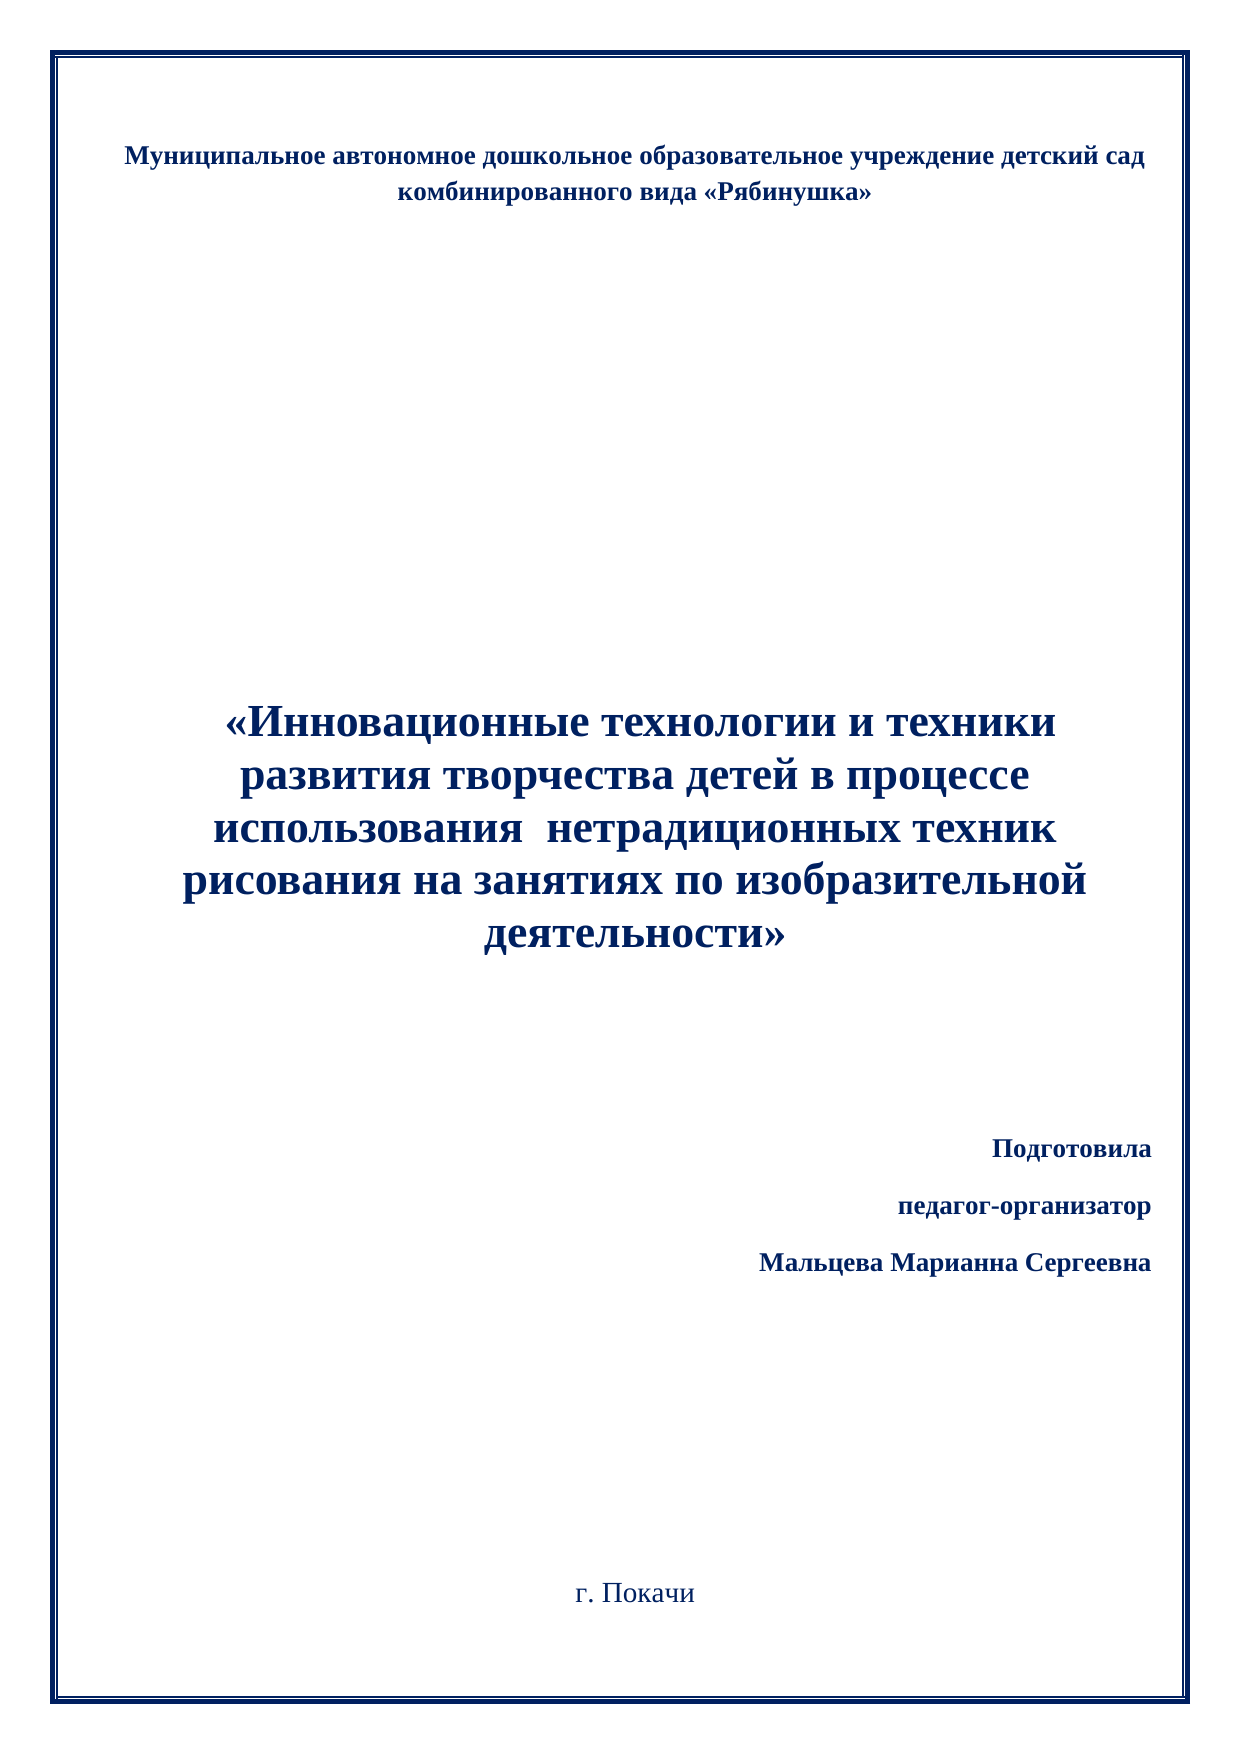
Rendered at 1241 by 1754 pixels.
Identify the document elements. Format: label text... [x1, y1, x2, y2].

text Муниципальное автономное дошкольное образовательное учреждение детский сад комбинированного вида «Рябинушка» [118, 139, 1152, 206]
text Мальцева Марианна Сергеевна [118, 1246, 1152, 1277]
text «Инновационные технологии и техники развития творчества детей в процессе использования нетрадиционных техник рисования на занятиях по изобразительной деятельности» [118, 694, 1152, 957]
text Подготовила [118, 1132, 1152, 1164]
text педагог-организатор [118, 1189, 1152, 1220]
text г. Покачи [118, 1575, 1152, 1609]
